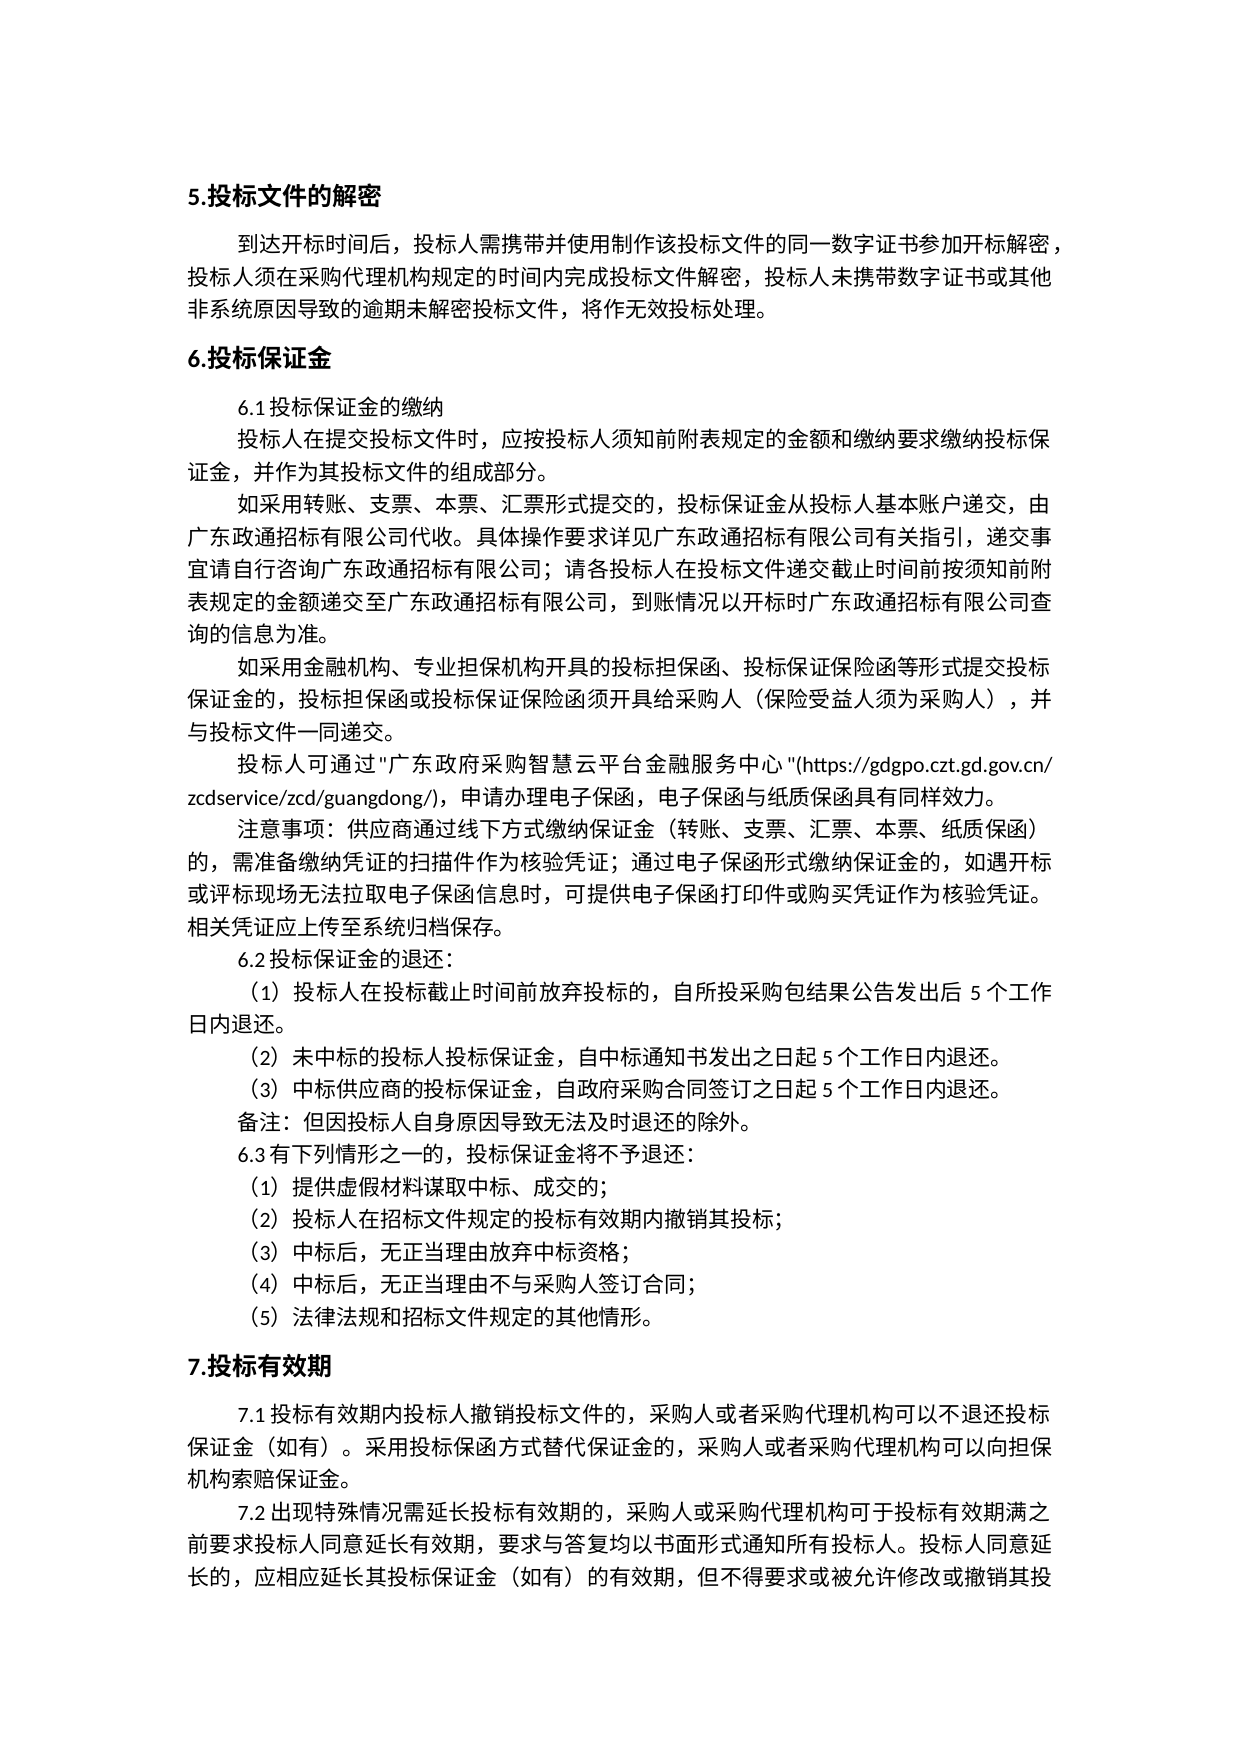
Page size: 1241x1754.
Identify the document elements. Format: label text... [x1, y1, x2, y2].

text 5.投标文件的解密 [187, 162, 1053, 227]
text （3）中标供应商的投标保证金，自政府采购合同签订之日起5个工作日内退还。 [187, 1072, 1053, 1104]
text 投标人在提交投标文件时，应按投标人须知前附表规定的金额和缴纳要求缴纳投标保证金，并作为其投标文件的组成部分。 [187, 422, 1053, 487]
text （2）投标人在招标文件规定的投标有效期内撤销其投标； [187, 1202, 1053, 1234]
text 投标人可通过"广东政府采购智慧云平台金融服务中心"(https://gdgpo.czt.gd.gov.cn/zcdservice/zcd/guangdong/)，申请办理电子保函，电子保函与纸质保函具有同样效力。 [187, 747, 1053, 812]
text 6.3有下列情形之一的，投标保证金将不予退还： [187, 1137, 1053, 1169]
text （1）投标人在投标截止时间前放弃投标的，自所投采购包结果公告发出后5个工作日内退还。 [187, 974, 1053, 1039]
text 注意事项：供应商通过线下方式缴纳保证金（转账、支票、汇票、本票、纸质保函）的，需准备缴纳凭证的扫描件作为核验凭证；通过电子保函形式缴纳保证金的，如遇开标或评标现场无法拉取电子保函信息时，可提供电子保函打印件或购买凭证作为核验凭证。相关凭证应上传至系统归档保存。 [187, 812, 1053, 942]
text （1）提供虚假材料谋取中标、成交的； [187, 1169, 1053, 1202]
text 6.1投标保证金的缴纳 [187, 389, 1053, 422]
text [187, 1494, 1053, 1592]
text 7.1投标有效期内投标人撤销投标文件的，采购人或者采购代理机构可以不退还投标保证金（如有）。采用投标保函方式替代保证金的，采购人或者采购代理机构可以向担保机构索赔保证金。 [187, 1397, 1053, 1494]
text （4）中标后，无正当理由不与采购人签订合同； [187, 1267, 1053, 1299]
text 7.投标有效期 [187, 1332, 1053, 1397]
text （5）法律法规和招标文件规定的其他情形。 [187, 1299, 1053, 1332]
text 到达开标时间后，投标人需携带并使用制作该投标文件的同一数字证书参加开标解密，投标人须在采购代理机构规定的时间内完成投标文件解密，投标人未携带数字证书或其他非系统原因导致的逾期未解密投标文件，将作无效投标处理。 [187, 227, 1053, 324]
text （2）未中标的投标人投标保证金，自中标通知书发出之日起5个工作日内退还。 [187, 1039, 1053, 1072]
text 如采用转账、支票、本票、汇票形式提交的，投标保证金从投标人基本账户递交，由广东政通招标有限公司代收。具体操作要求详见广东政通招标有限公司有关指引，递交事宜请自行咨询广东政通招标有限公司；请各投标人在投标文件递交截止时间前按须知前附表规定的金额递交至广东政通招标有限公司，到账情况以开标时广东政通招标有限公司查询的信息为准。 [187, 487, 1053, 649]
text 6.2投标保证金的退还： [187, 942, 1053, 974]
text 备注：但因投标人自身原因导致无法及时退还的除外。 [187, 1104, 1053, 1137]
text （3）中标后，无正当理由放弃中标资格； [187, 1234, 1053, 1267]
text 6.投标保证金 [187, 324, 1053, 389]
text 如采用金融机构、专业担保机构开具的投标担保函、投标保证保险函等形式提交投标保证金的，投标担保函或投标保证保险函须开具给采购人（保险受益人须为采购人），并与投标文件一同递交。 [187, 649, 1053, 747]
